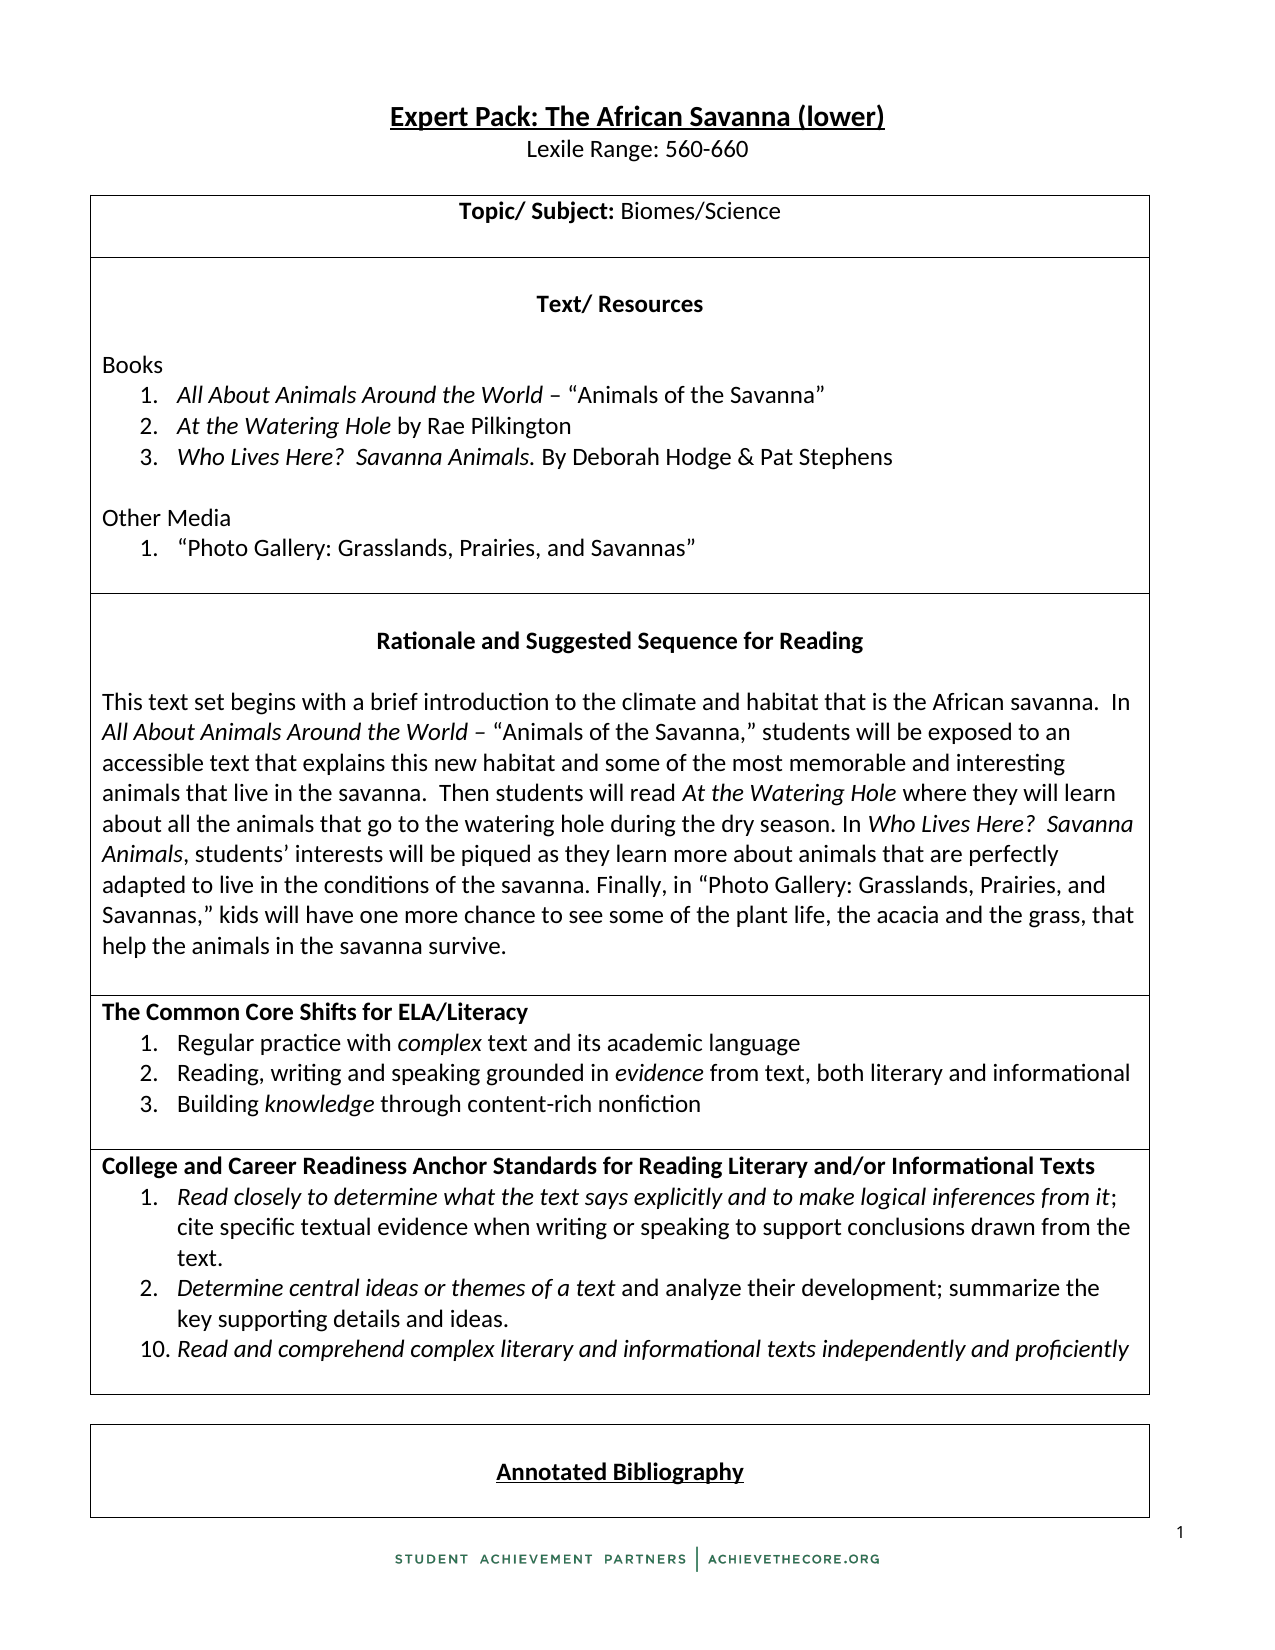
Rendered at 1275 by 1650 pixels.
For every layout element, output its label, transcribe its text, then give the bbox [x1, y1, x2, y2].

table_header Topic/ Subject: Biomes/Science [91, 196, 1149, 257]
picture [384, 1543, 892, 1575]
table_cell The Common Core Shifts for ELA/Literacy Regular practice with complex text and its academic language Reading, writing and speaking grounded in evidence from text, both literary and informational Building knowledge through content-rich nonfiction [91, 996, 1149, 1149]
text Lexile Range: 560-660 [90, 133, 1185, 164]
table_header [91, 1425, 1149, 1517]
text Expert Pack: The African Savanna (lower) [90, 98, 1185, 133]
table_cell College and Career Readiness Anchor Standards for Reading Literary and/or Informational Texts Read closely to determine what the text says explicitly and to make logical inferences from it; cite specific textual evidence when writing or speaking to support conclusions drawn from the text. Determine central ideas or themes of a text and analyze their development; summarize the key supporting details and ideas. Read and comprehend complex literary and informational texts independently and proficiently [91, 1150, 1149, 1394]
table_cell Rationale and Suggested Sequence for Reading This text set begins with a brief introduction to the climate and habitat that is the African savanna. In All About Animals Around the World – “Animals of the Savanna,” students will be exposed to an accessible text that explains this new habitat and some of the most memorable and interesting animals that live in the savanna. Then students will read At the Watering Hole where they will learn about all the animals that go to the watering hole during the dry season. In Who Lives Here? Savanna Animals, students’ interests will be piqued as they learn more about animals that are perfectly adapted to live in the conditions of the savanna. Finally, in “Photo Gallery: Grasslands, Prairies, and Savannas,” kids will have one more chance to see some of the plant life, the acacia and the grass, that help the animals in the savanna survive. [91, 594, 1149, 995]
table_cell Text/ Resources Books All About Animals Around the World – “Animals of the Savanna” At the Watering Hole by Rae Pilkington Who Lives Here? Savanna Animals. By Deborah Hodge & Pat Stephens Other Media “Photo Gallery: Grasslands, Prairies, and Savannas” [91, 258, 1149, 593]
